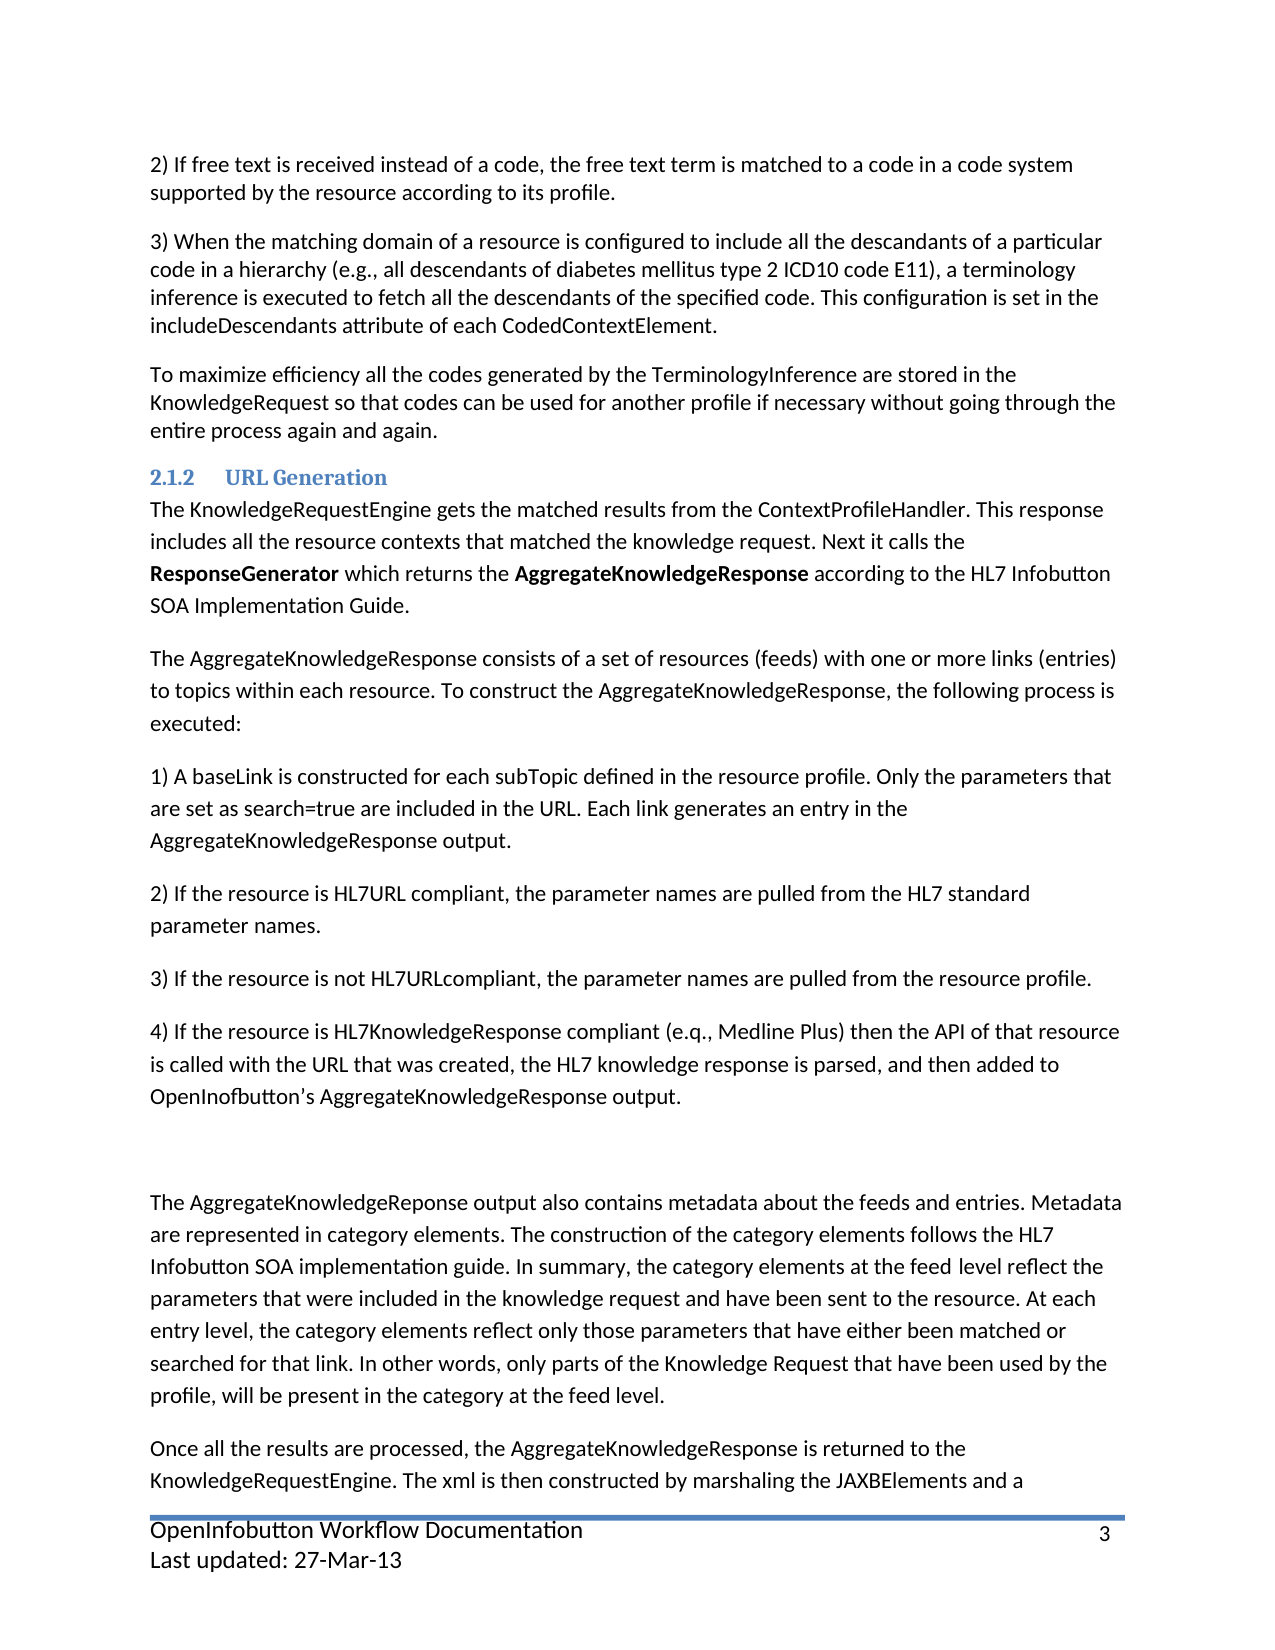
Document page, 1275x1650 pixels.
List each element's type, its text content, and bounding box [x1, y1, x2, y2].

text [150, 1434, 1125, 1494]
text 4) If the resource is HL7KnowledgeResponse compliant (e.q., Medline Plus) then the API of that resource is called with the URL that was created, the HL7 knowledge response is parsed, and then added to OpenInofbutton’s AggregateKnowledgeResponse output. [150, 1017, 1125, 1110]
text 3) If the resource is not HL7URLcompliant, the parameter names are pulled from the resource profile. [150, 964, 1125, 992]
text 2) If the resource is HL7URL compliant, the parameter names are pulled from the HL7 standard parameter names. [150, 879, 1125, 939]
text The AggregateKnowledgeResponse consists of a set of resources (feeds) with one or more links (entries) to topics within each resource. To construct the AggregateKnowledgeResponse, the following process is executed: [150, 644, 1125, 737]
subtitle URL Generation [150, 465, 1125, 491]
text To maximize efficiency all the codes generated by the TerminologyInference are stored in the KnowledgeRequest so that codes can be used for another profile if necessary without going through the entire process again and again. [150, 360, 1125, 444]
text 1) A baseLink is constructed for each subTopic defined in the resource profile. Only the parameters that are set as search=true are included in the URL. Each link generates an entry in the AggregateKnowledgeResponse output. [150, 762, 1125, 854]
text The KnowledgeRequestEngine gets the matched results from the ContextProfileHandler. This response includes all the resource contexts that matched the knowledge request. Next it calls the ResponseGenerator which returns the AggregateKnowledgeResponse according to the HL7 Infobutton SOA Implementation Guide. [150, 495, 1125, 619]
text The AggregateKnowledgeReponse output also contains metadata about the feeds and entries. Metadata are represented in category elements. The construction of the category elements follows the HL7 Infobutton SOA implementation guide. In summary, the category elements at the feed level reflect the parameters that were included in the knowledge request and have been sent to the resource. At each entry level, the category elements reflect only those parameters that have either been matched or searched for that link. In other words, only parts of the Knowledge Request that have been used by the profile, will be present in the category at the feed level. [150, 1188, 1125, 1409]
text 3) When the matching domain of a resource is configured to include all the descandants of a particular code in a hierarchy (e.g., all descendants of diabetes mellitus type 2 ICD10 code E11), a terminology inference is executed to fetch all the descendants of the specified code. This configuration is set in the includeDescendants attribute of each CodedContextElement. [150, 227, 1125, 339]
text 2) If free text is received instead of a code, the free text term is matched to a code in a code system supported by the resource according to its profile. [150, 150, 1125, 206]
